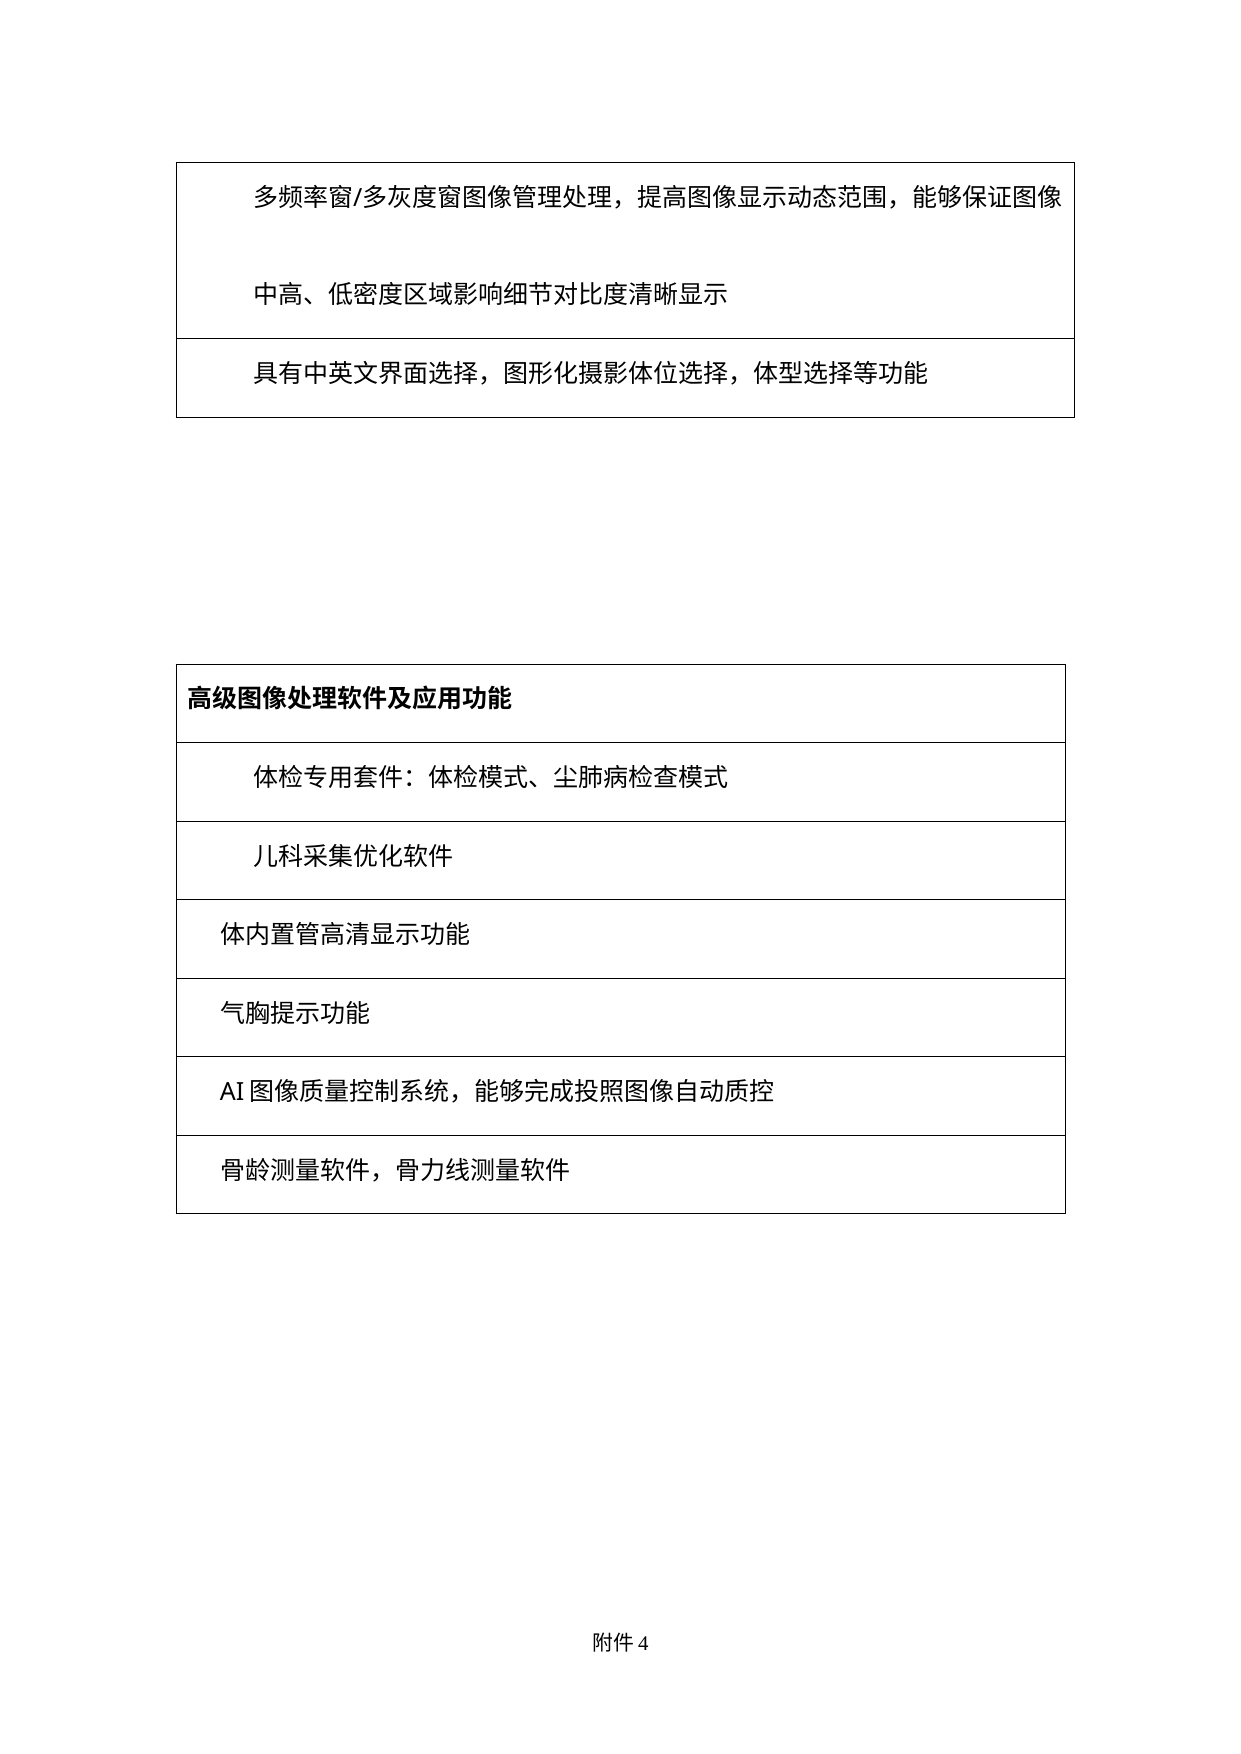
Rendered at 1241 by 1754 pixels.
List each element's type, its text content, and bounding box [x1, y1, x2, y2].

table_cell 体检专用套件：体检模式、尘肺病检查模式 [177, 743, 1065, 821]
table_cell AI图像质量控制系统，能够完成投照图像自动质控 [177, 1057, 1065, 1135]
table_cell 体内置管高清显示功能 [177, 900, 1065, 978]
table_cell 气胸提示功能 [177, 979, 1065, 1056]
table_header 高级图像处理软件及应用功能 [177, 665, 1065, 742]
table_cell 儿科采集优化软件 [177, 822, 1065, 899]
table_cell 具有中英文界面选择，图形化摄影体位选择，体型选择等功能 [177, 339, 1074, 417]
table_cell 多频率窗/多灰度窗图像管理处理，提高图像显示动态范围，能够保证图像中高、低密度区域影响细节对比度清晰显示 [177, 163, 1074, 338]
table_cell 骨龄测量软件，骨力线测量软件 [177, 1136, 1065, 1213]
